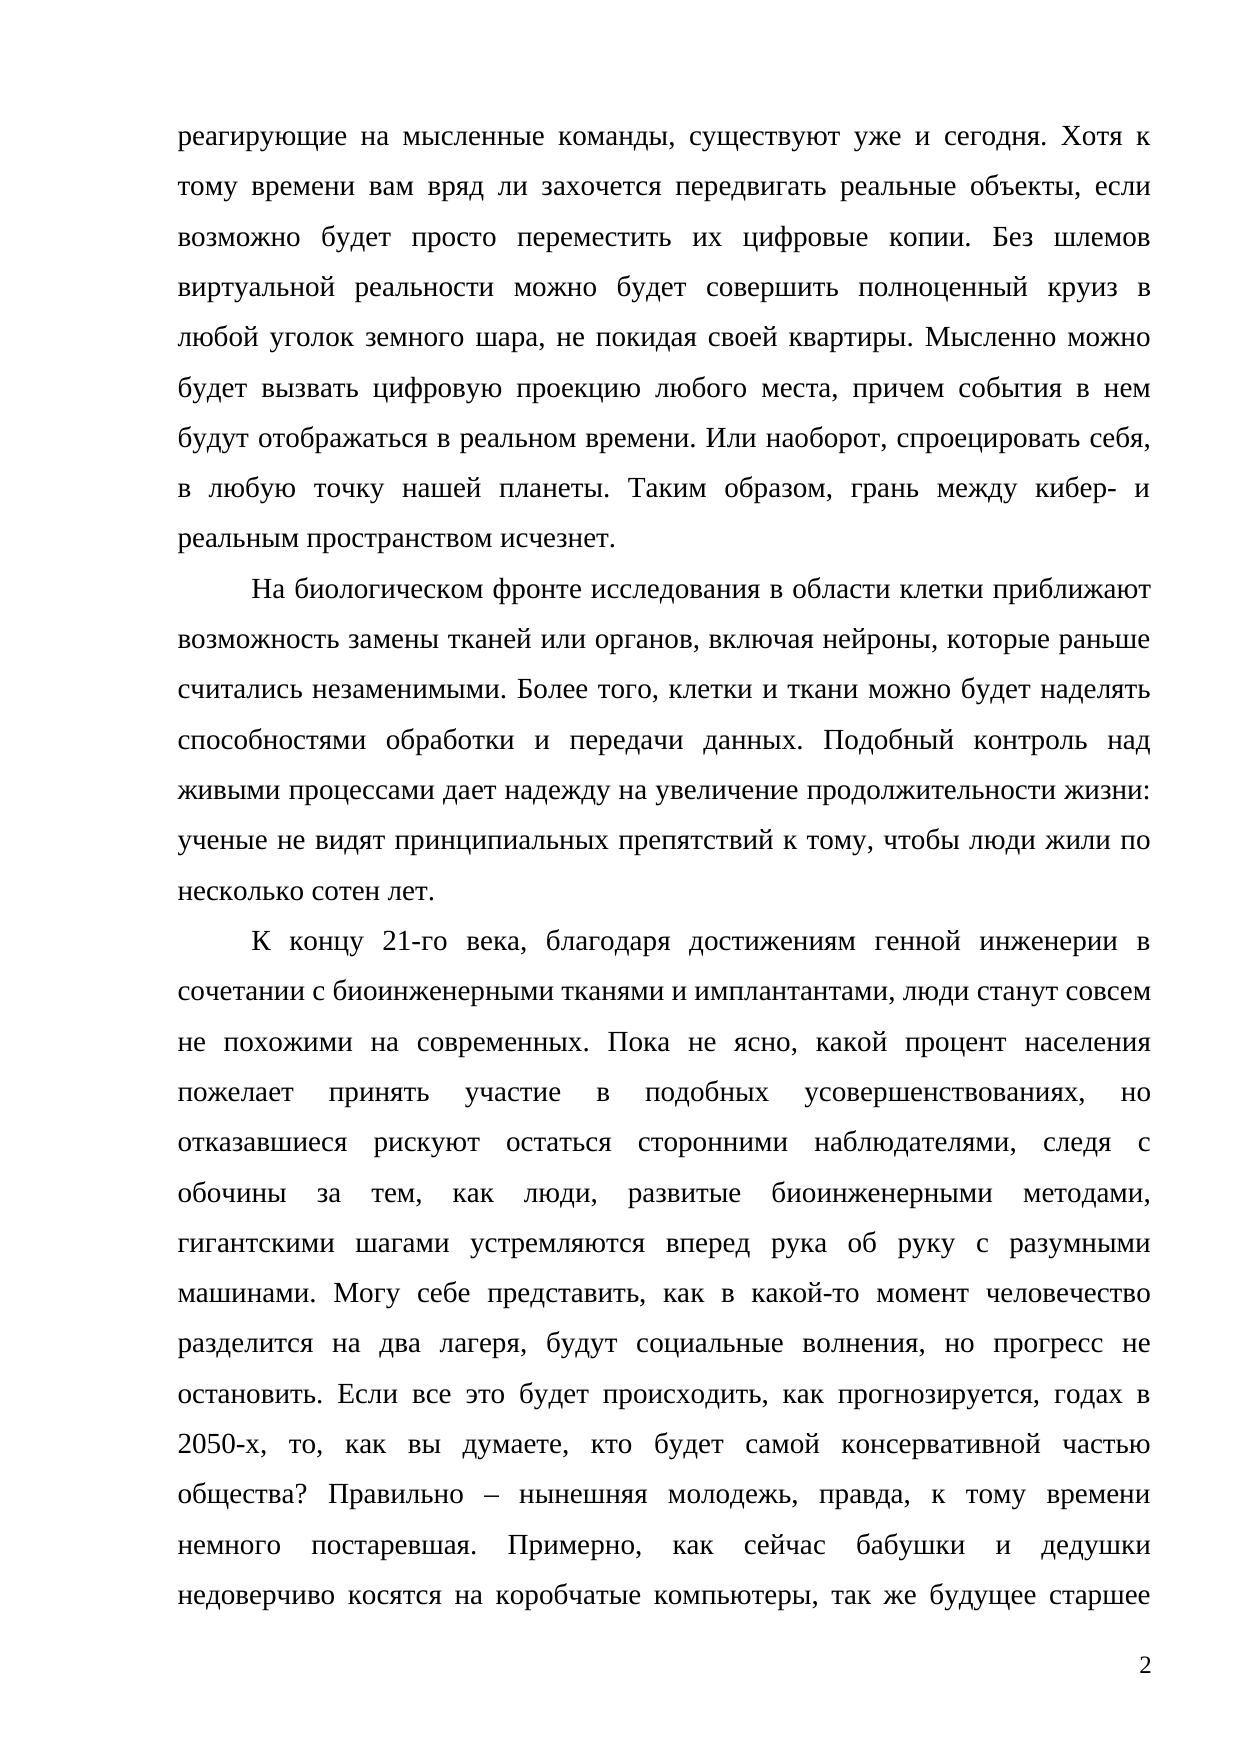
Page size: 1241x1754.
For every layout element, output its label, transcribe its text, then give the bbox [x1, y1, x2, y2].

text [177, 923, 1152, 1611]
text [177, 118, 1152, 554]
text На биологическом фронте исследования в области клетки приближают возможность замены тканей или органов, включая нейроны, которые раньше считались незаменимыми. Более того, клетки и ткани можно будет наделять способностями обработки и передачи данных. Подобный контроль над живыми процессами дает надежду на увеличение продолжительности жизни: ученые не видят принципиальных препятствий к тому, чтобы люди жили по несколько сотен лет. [177, 571, 1152, 906]
